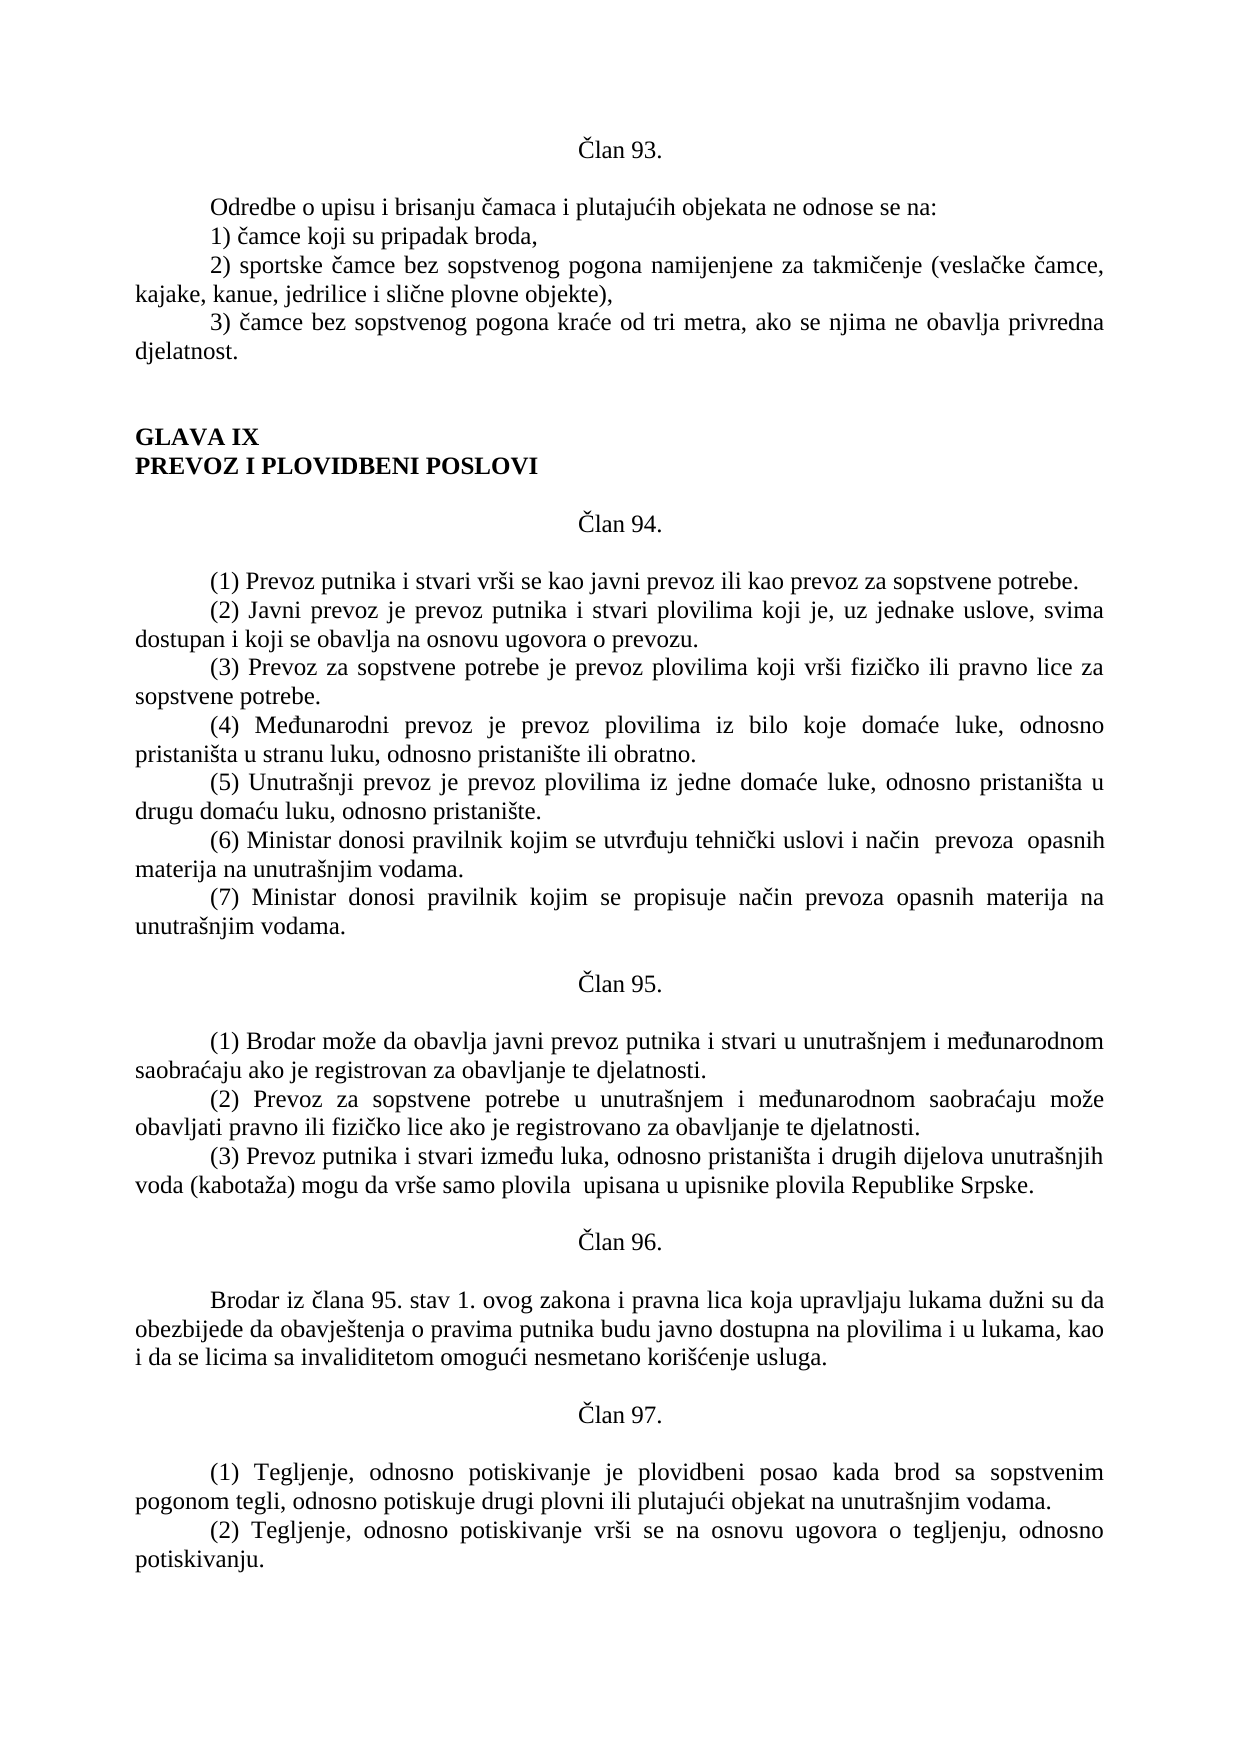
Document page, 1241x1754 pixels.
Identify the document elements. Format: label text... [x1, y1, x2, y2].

text Član 93. [135, 135, 1105, 164]
text (4) Međunarodni prevoz je prevoz plovilima iz bilo koje domaće luke, odnosno pristaništa u stranu luku, odnosno pristanište ili obratno. [135, 710, 1105, 767]
text (6) Ministar donosi pravilnik kojim se utvrđuju tehnički uslovi i način prevoza opasnih materija na unutrašnjim vodama. [135, 825, 1105, 882]
text (7) Ministar donosi pravilnik kojim se propisuje način prevoza opasnih materija na unutrašnjim vodama. [135, 882, 1105, 940]
text (2) Prevoz za sopstvene potrebe u unutrašnjem i međunarodnom saobraćaju može obavljati pravno ili fizičko lice ako je registrovano za obavljanje te djelatnosti. [135, 1084, 1105, 1141]
text (3) Prevoz putnika i stvari između luka, odnosno pristaništa i drugih dijelova unutrašnjih voda (kabotaža) mogu da vrše samo plovila upisana u upisnike plovila Republike Srpske. [135, 1141, 1105, 1199]
text Član 94. [135, 509, 1105, 537]
text Član 97. [135, 1400, 1105, 1429]
text 2) sportske čamce bez sopstvenog pogona namijenjene za takmičenje (veslačke čamce, kajake, kanue, jedrilice i slične plovne objekte), [135, 250, 1105, 307]
text Član 95. [135, 969, 1105, 997]
text Brodar iz člana 95. stav 1. ovog zakona i pravna lica koja upravljaju lukama dužni su da obezbijede da obavještenja o pravima putnika budu javno dostupna na plovilima i u lukama, kao i da se licima sa invaliditetom omogući nesmetano korišćenje usluga. [135, 1285, 1105, 1371]
text (2) Tegljenje, odnosno potiskivanje vrši se na osnovu ugovora o tegljenju, odnosno potiskivanju. [135, 1515, 1105, 1572]
text (3) Prevoz za sopstvene potrebe je prevoz plovilima koji vrši fizičko ili pravno lice za sopstvene potrebe. [135, 652, 1105, 710]
text 1) čamce koji su pripadak broda, [135, 221, 1105, 250]
text GLAVA IX [135, 422, 1105, 451]
text (1) Tegljenje, odnosno potiskivanje je plovidbeni posao kada brod sa sopstvenim pogonom tegli, odnosno potiskuje drugi plovni ili plutajući objekat na unutrašnjim vodama. [135, 1457, 1105, 1515]
text PREVOZ I PLOVIDBENI POSLOVI [135, 451, 1105, 480]
text Odredbe o upisu i brisanju čamaca i plutajućih objekata ne odnose se na: [135, 192, 1105, 221]
text 3) čamce bez sopstvenog pogona kraće od tri metra, ako se njima ne obavlja privredna djelatnost. [135, 307, 1105, 365]
text (1) Prevoz putnika i stvari vrši se kao javni prevoz ili kao prevoz za sopstvene potrebe. [135, 566, 1105, 595]
text (5) Unutrašnji prevoz je prevoz plovilima iz jedne domaće luke, odnosno pristaništa u drugu domaću luku, odnosno pristanište. [135, 767, 1105, 825]
text (1) Brodar može da obavlja javni prevoz putnika i stvari u unutrašnjem i međunarodnom saobraćaju ako je registrovan za obavljanje te djelatnosti. [135, 1026, 1105, 1084]
text Član 96. [135, 1227, 1105, 1256]
text (2) Javni prevoz je prevoz putnika i stvari plovilima koji je, uz jednake uslove, svima dostupan i koji se obavlja na osnovu ugovora o prevozu. [135, 595, 1105, 652]
